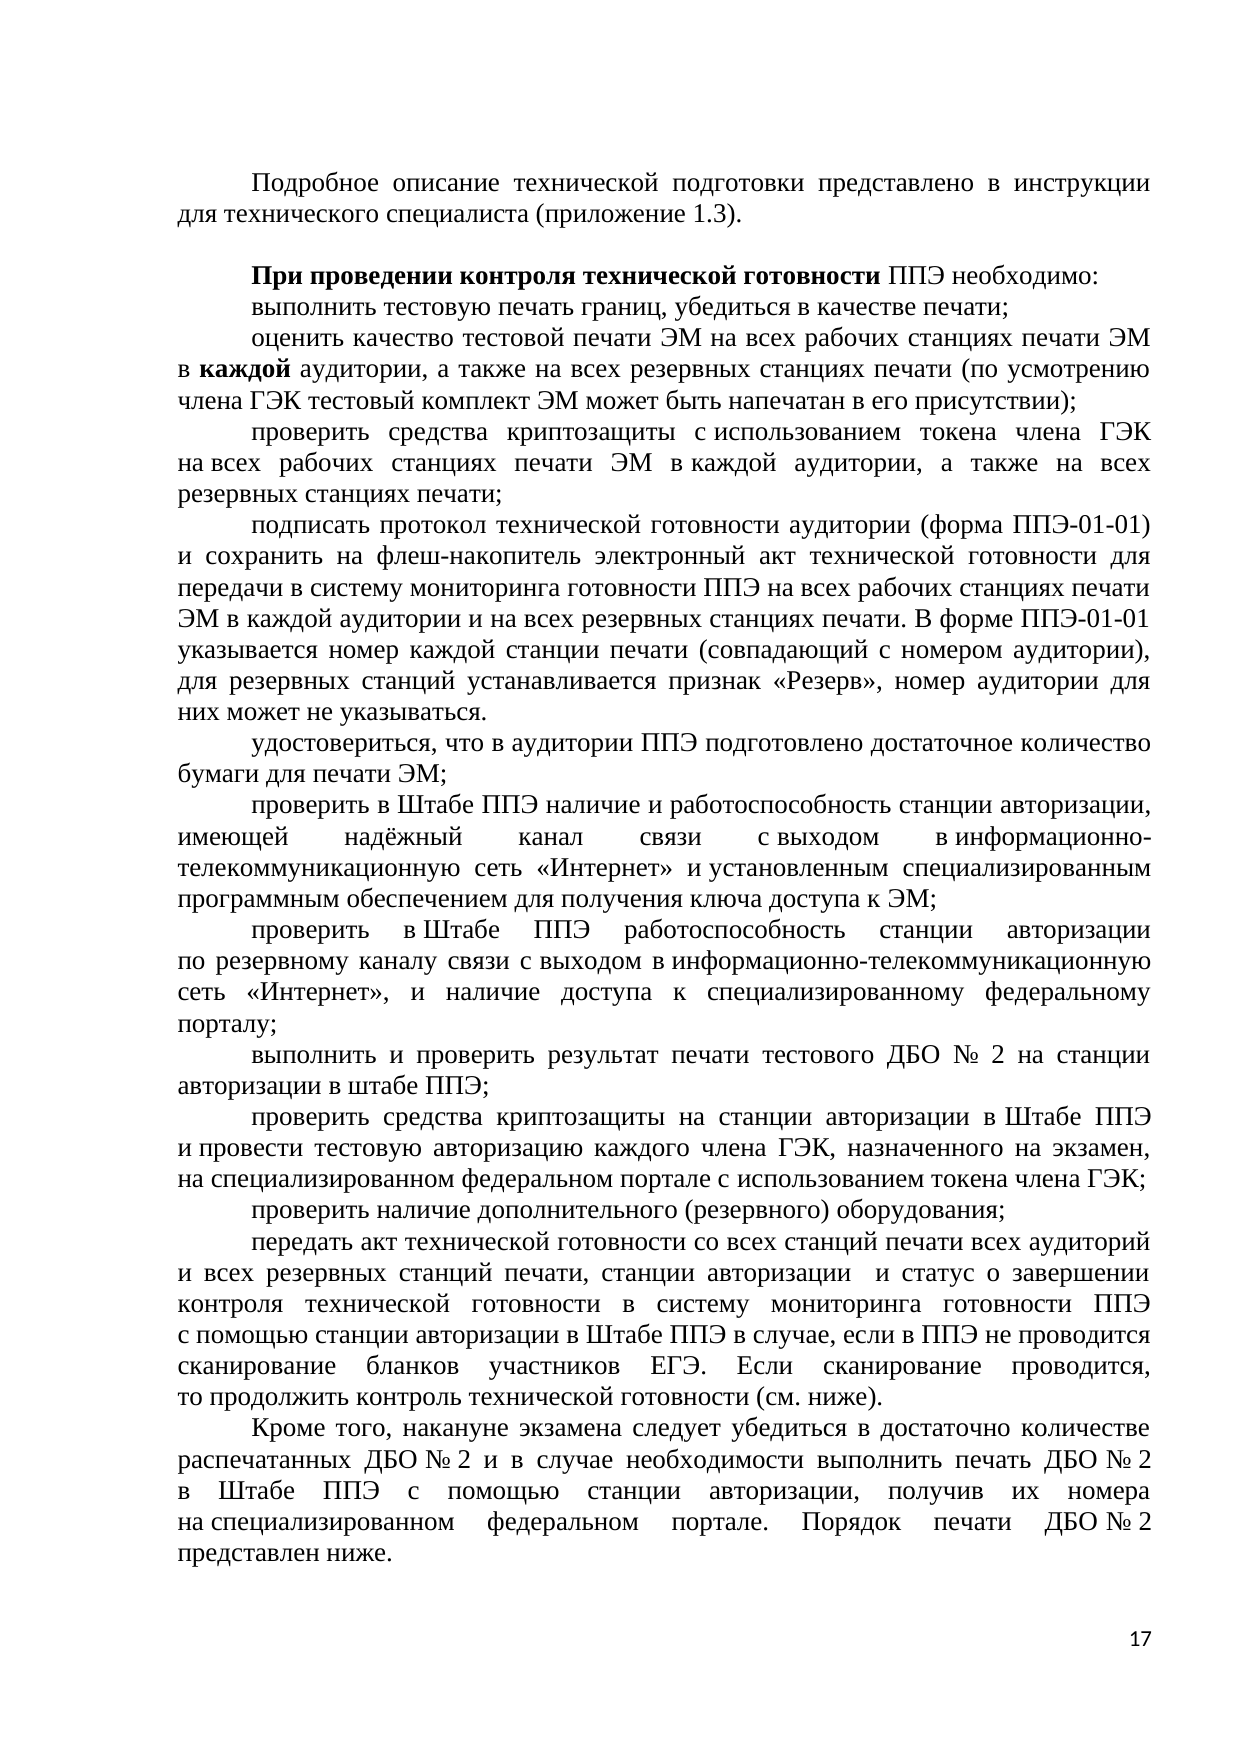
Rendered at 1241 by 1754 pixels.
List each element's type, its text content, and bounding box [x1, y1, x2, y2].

text оценить качество тестовой печати ЭМ на всех рабочих станциях печати ЭМ в каждой аудитории, а также на всех резервных станциях печати (по усмотрению члена ГЭК тестовый комплект ЭМ может быть напечатан в его присутствии); [177, 321, 1152, 415]
text Кроме того, накануне экзамена следует убедиться в достаточно количестве распечатанных ДБО № 2 и в случае необходимости выполнить печать ДБО № 2 в Штабе ППЭ с помощью станции авторизации, получив их номера на специализированном федеральном портале. Порядок печати ДБО № 2 представлен ниже. [177, 1412, 1152, 1567]
text проверить средства криптозащиты с использованием токена члена ГЭК на всех рабочих станциях печати ЭМ в каждой аудитории, а также на всех резервных станциях печати; [177, 415, 1152, 508]
text проверить в Штабе ППЭ работоспособность станции авторизации по резервному каналу связи с выходом в информационно-телекоммуникационную сеть «Интернет», и наличие доступа к специализированному федеральному порталу; [177, 913, 1152, 1038]
text проверить средства криптозащиты на станции авторизации в Штабе ППЭ и провести тестовую авторизацию каждого члена ГЭК, назначенного на экзамен, на специализированном федеральном портале с использованием токена члена ГЭК; [177, 1100, 1152, 1193]
text выполнить тестовую печать границ, убедиться в качестве печати; [177, 290, 1152, 321]
text передать акт технической готовности со всех станций печати всех аудиторий и всех резервных станций печати, станции авторизации и статус о завершении контроля технической готовности в систему мониторинга готовности ППЭ с помощью станции авторизации в Штабе ППЭ в случае, если в ППЭ не проводится сканирование бланков участников ЕГЭ. Если сканирование проводится, то продолжить контроль технической готовности (см. ниже). [177, 1225, 1152, 1412]
text удостовериться, что в аудитории ППЭ подготовлено достаточное количество бумаги для печати ЭМ; [177, 726, 1152, 789]
text проверить наличие дополнительного (резервного) оборудования; [177, 1193, 1152, 1225]
text Подробное описание технической подготовки представлено в инструкции для технического специалиста (приложение 1.3). [177, 166, 1152, 228]
text подписать протокол технической готовности аудитории (форма ППЭ-01-01) и сохранить на флеш-накопитель электронный акт технической готовности для передачи в систему мониторинга готовности ППЭ на всех рабочих станциях печати ЭМ в каждой аудитории и на всех резервных станциях печати. В форме ППЭ-01-01 указывается номер каждой станции печати (совпадающий с номером аудитории), для резервных станций устанавливается признак «Резерв», номер аудитории для них может не указываться. [177, 508, 1152, 726]
text выполнить и проверить результат печати тестового ДБО № 2 на станции авторизации в штабе ППЭ; [177, 1038, 1152, 1100]
text При проведении контроля технической готовности ППЭ необходимо: [177, 259, 1152, 290]
text проверить в Штабе ППЭ наличие и работоспособность станции авторизации, имеющей надёжный канал связи с выходом в информационно-телекоммуникационную сеть «Интернет» и установленным специализированным программным обеспечением для получения ключа доступа к ЭМ; [177, 789, 1152, 913]
